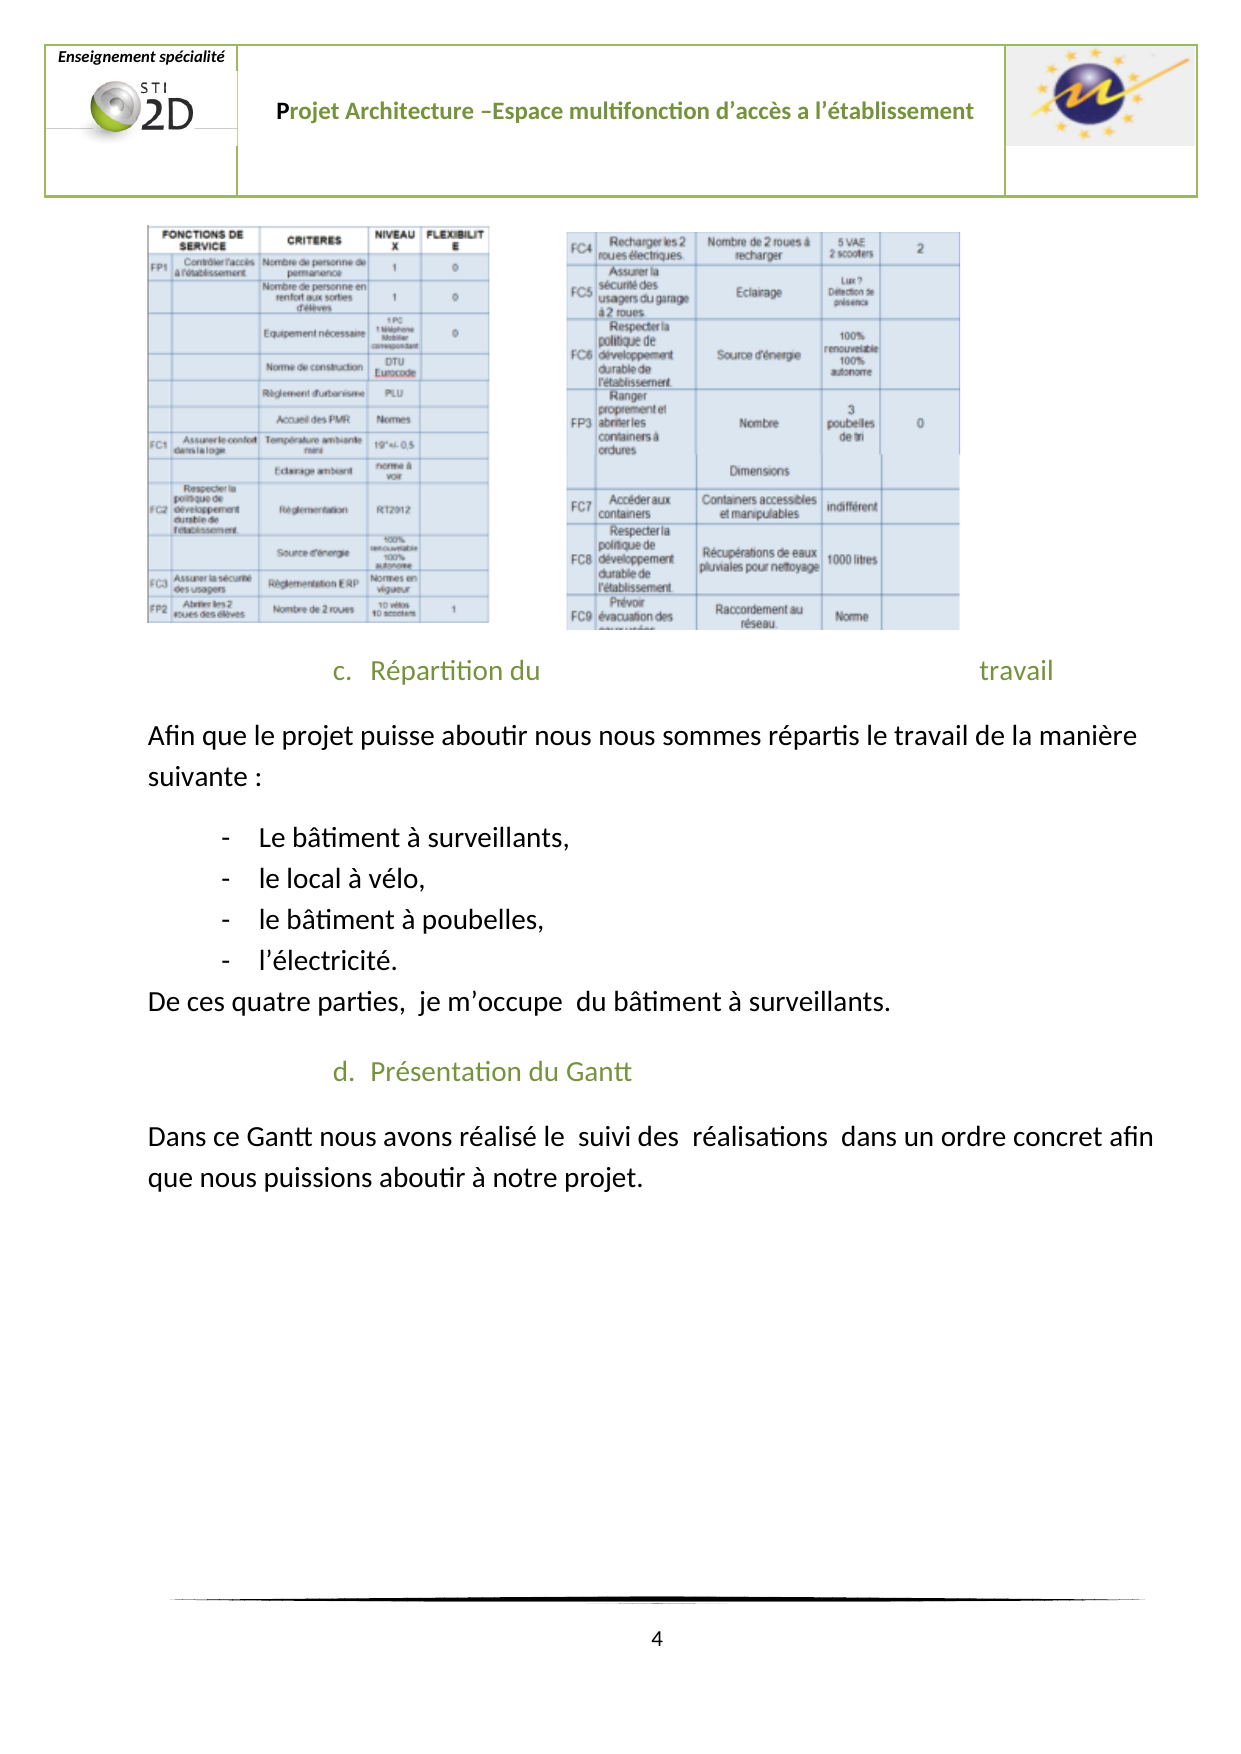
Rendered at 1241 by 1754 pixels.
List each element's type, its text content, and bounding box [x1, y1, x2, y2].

list l’électricité. [221, 942, 1167, 978]
picture [1006, 46, 1195, 146]
picture [147, 225, 490, 623]
list De ces quatre parties, je m’occupe du bâtiment à surveillants. [148, 983, 1167, 1019]
subtitle Présentation du Gantt [333, 1053, 1167, 1089]
picture [169, 1596, 1145, 1604]
list le local à vélo, [221, 860, 1167, 896]
text Dans ce Gantt nous avons réalisé le suivi des réalisations dans un ordre concret afin que nous puissions aboutir à notre projet. [148, 1118, 1167, 1195]
text Afin que le projet puisse aboutir nous nous sommes répartis le travail de la manière suivante : [148, 717, 1167, 793]
subtitle Répartition du travail [333, 652, 1167, 688]
picture [566, 232, 961, 630]
list le bâtiment à poubelles, [221, 901, 1167, 937]
list Le bâtiment à surveillants, [221, 819, 1167, 855]
picture [46, 71, 238, 146]
